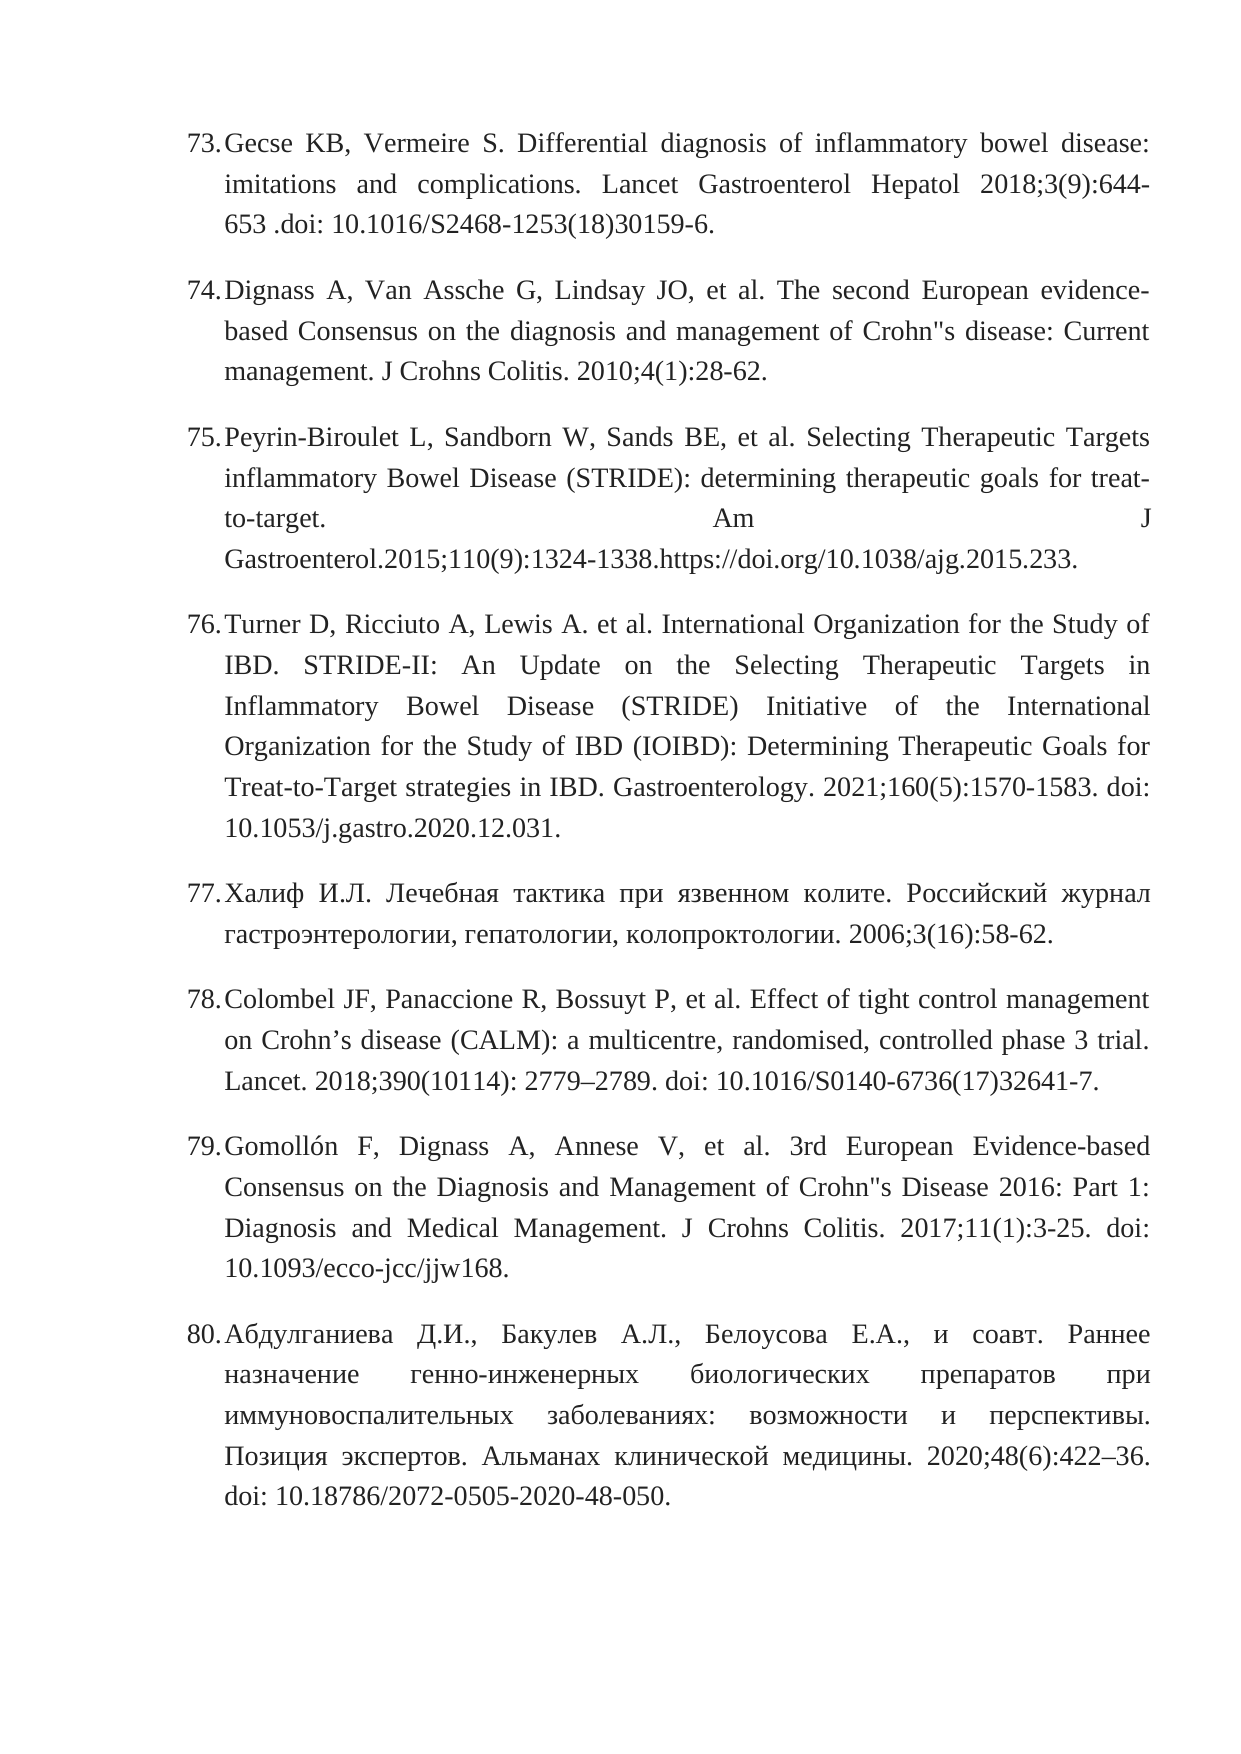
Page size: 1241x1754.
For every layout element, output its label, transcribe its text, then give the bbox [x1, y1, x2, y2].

list Халиф И.Л. Лечебная тактика при язвенном колите. Российский журнал гастроэнтерологии, гепатологии, колопроктологии. 2006;3(16):58-62. [187, 868, 1152, 949]
list Colombel JF, Panaccione R, Bossuyt P, et al. Effect of tight control management on Crohn’s disease (CALM): a multicentre, randomised, controlled phase 3 trial. Lancet. 2018;390(10114): 2779–2789. doi: 10.1016/S0140-6736(17)32641-7. [187, 974, 1152, 1096]
list Peyrin-Biroulet L, Sandborn W, Sands BE, et al. Selecting Therapeutic Targets inflammatory Bowel Disease (STRIDE): determining therapeutic goals for treat-to-target. Am J Gastroenterol.2015;110(9):1324-1338.https://doi.org/10.1038/ajg.2015.233. [187, 412, 1152, 574]
list Тurner D, Ricciuto A, Lewis A. et al. International Organization for the Study of IBD. STRIDE-II: An Update on the Selecting Therapeutic Targets in Inflammatory Bowel Disease (STRIDE) Initiative of the International Organization for the Study of IBD (IOIBD): Determining Therapeutic Goals for Treat-to-Target strategies in IBD. Gastroenterology. 2021;160(5):1570-1583. doi: 10.1053/j.gastro.2020.12.031. [187, 599, 1152, 843]
list Абдулганиева Д.И., Бакулев А.Л., Белоусова Е.А., и соавт. Раннее назначение генно-инженерных биологических препаратов при иммуновоспалительных заболеваниях: возможности и перспективы. Позиция экспертов. Альманах клинической медицины. 2020;48(6):422–36. doi: 10.18786/2072-0505-2020-48-050. [187, 1309, 1152, 1512]
list Dignass A, Van Assche G, Lindsay JO, et al. The second European evidence-based Consensus on the diagnosis and management of Crohn"s disease: Current management. J Crohns Colitis. 2010;4(1):28-62. [187, 265, 1152, 387]
list Gomollón F, Dignass A, Annese V, et al. 3rd European Evidence-based Consensus on the Diagnosis and Management of Crohn"s Disease 2016: Part 1: Diagnosis and Medical Management. J Crohns Colitis. 2017;11(1):3-25. doi: 10.1093/ecco-jcc/jjw168. [187, 1121, 1152, 1284]
list Gecse KB, Vermeire S. Differential diagnosis of inflammatory bowel disease: imitations and complications. Lancet Gastroenterol Hepatol 2018;3(9):644-653 .doi: 10.1016/S2468-1253(18)30159-6. [187, 118, 1152, 240]
